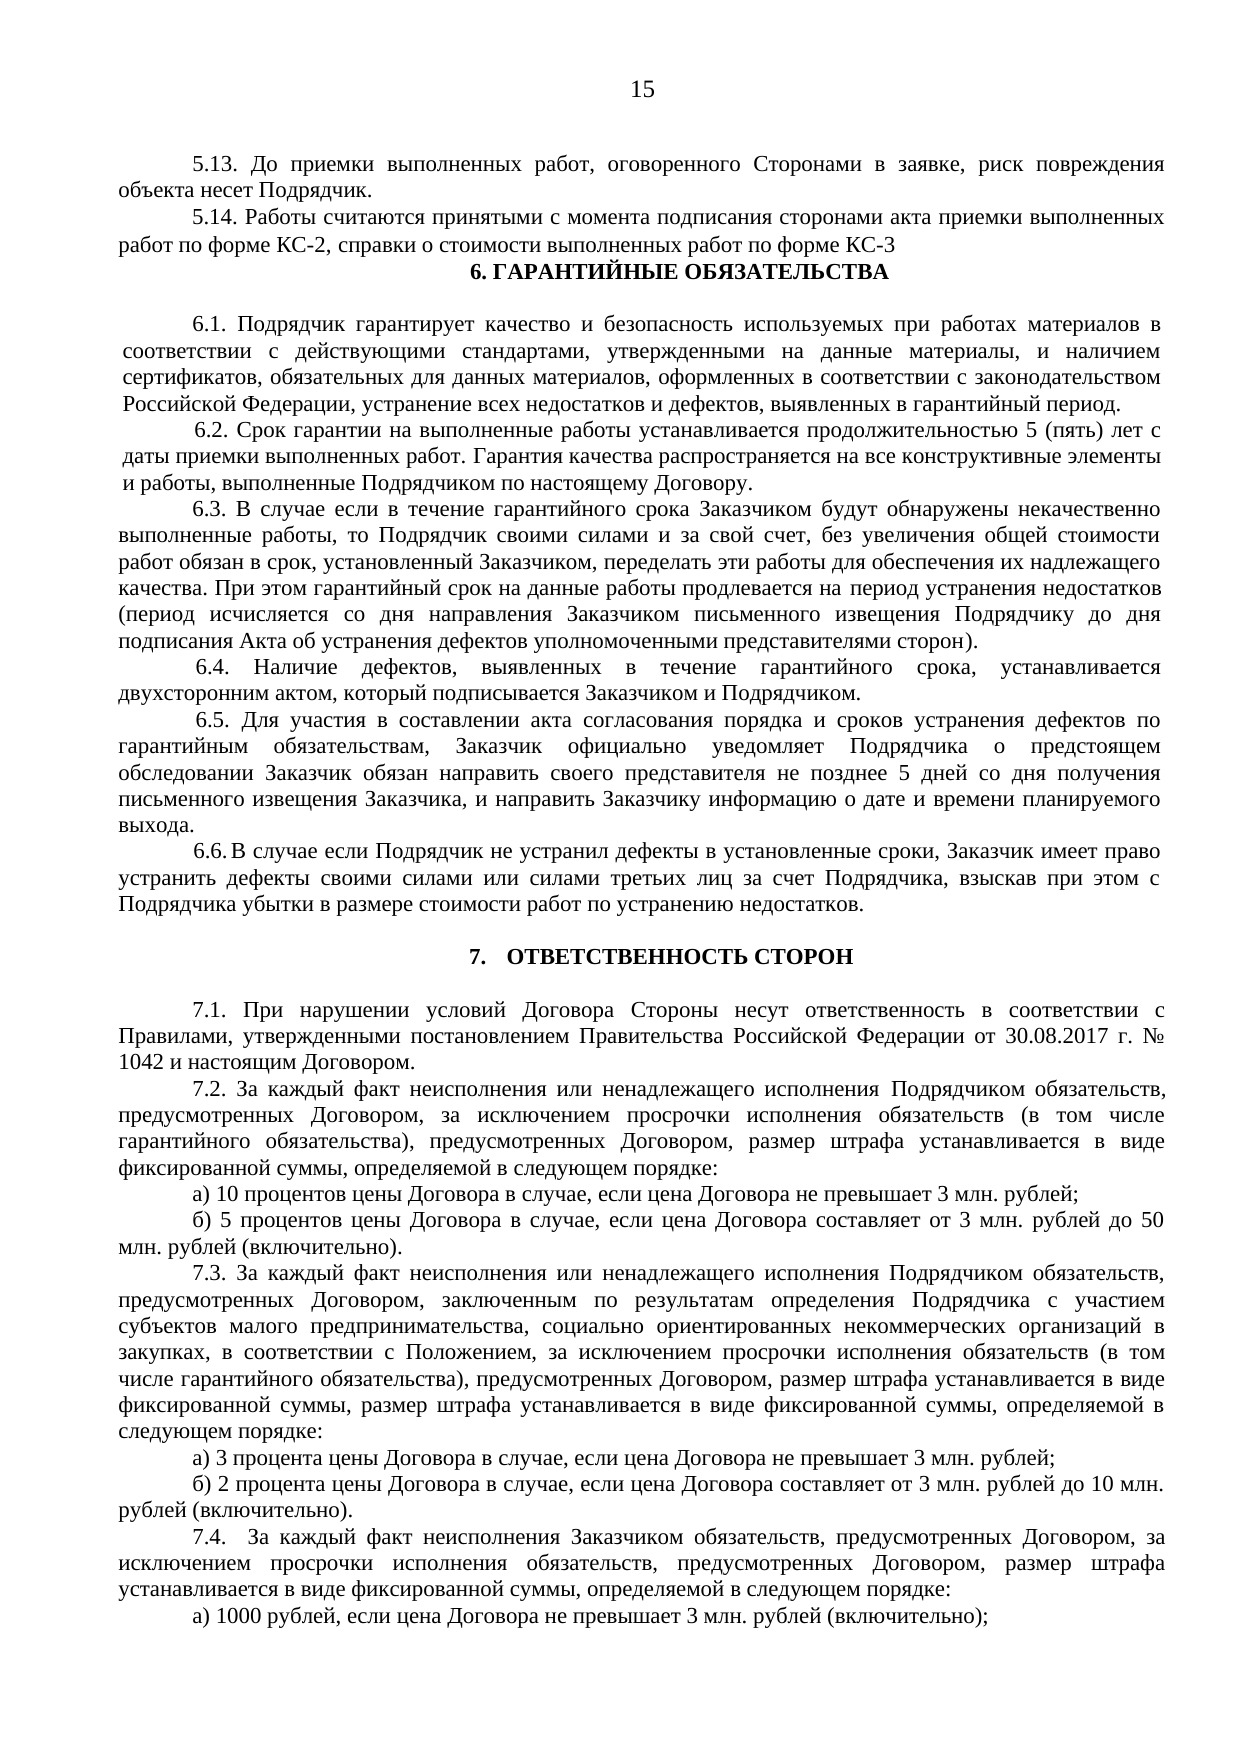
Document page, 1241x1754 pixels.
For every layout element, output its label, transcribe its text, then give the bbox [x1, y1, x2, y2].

text 5.14. Работы считаются принятыми с момента подписания сторонами акта приемки выполненных работ по форме КС-2, справки о стоимости выполненных работ по форме КС-3 [118, 203, 1167, 258]
text 6. ГАРАНТИЙНЫЕ ОБЯЗАТЕЛЬСТВА [118, 258, 1167, 284]
text а) 1000 рублей, если цена Договора не превышает 3 млн. рублей (включительно); [118, 1602, 1167, 1628]
text 7.3. За каждый факт неисполнения или ненадлежащего исполнения Подрядчиком обязательств, предусмотренных Договором, заключенным по результатам определения Подрядчика с участием субъектов малого предпринимательства, социально ориентированных некоммерческих организаций в закупках, в соответствии с Положением, за исключением просрочки исполнения обязательств (в том числе гарантийного обязательства), предусмотренных Договором, размер штрафа устанавливается в виде фиксированной суммы, размер штрафа устанавливается в виде фиксированной суммы, определяемой в следующем порядке: [118, 1259, 1167, 1444]
text 6.3. В случае если в течение гарантийного срока Заказчиком будут обнаружены некачественно выполненные работы, то Подрядчик своими силами и за свой счет, без увеличения общей стоимости работ обязан в срок, установленный Заказчиком, переделать эти работы для обеспечения их надлежащего качества. При этом гарантийный срок на данные работы продлевается на период устранения недостатков (период исчисляется со дня направления Заказчиком письменного извещения Подрядчику до дня подписания Акта об устранения дефектов уполномоченными представителями сторон). [118, 495, 1162, 653]
text б) 5 процентов цены Договора в случае, если цена Договора составляет от 3 млн. рублей до 50 млн. рублей (включительно). [118, 1207, 1167, 1259]
list ОТВЕТСТВЕННОСТЬ СТОРОН [156, 943, 1167, 969]
text 5.13. До приемки выполненных работ, оговоренного Сторонами в заявке, риск повреждения объекта несет Подрядчик. [118, 150, 1167, 203]
text 7.2. За каждый факт неисполнения или ненадлежащего исполнения Подрядчиком обязательств, предусмотренных Договором, за исключением просрочки исполнения обязательств (в том числе гарантийного обязательства), предусмотренных Договором, размер штрафа устанавливается в виде фиксированной суммы, определяемой в следующем порядке: [118, 1075, 1167, 1180]
text 7.1. При нарушении условий Договора Стороны несут ответственность в соответствии с Правилами, утвержденными постановлением Правительства Российской Федерации от 30.08.2017 г. № 1042 и настоящим Договором. [118, 996, 1167, 1075]
text а) 3 процента цены Договора в случае, если цена Договора не превышает 3 млн. рублей; [118, 1444, 1167, 1470]
text 6.2. Срок гарантии на выполненные работы устанавливается продолжительностью 5 (пять) лет с даты приемки выполненных работ. Гарантия качества распространяется на все конструктивные элементы и работы, выполненные Подрядчиком по настоящему Договору. [122, 416, 1162, 495]
text б) 2 процента цены Договора в случае, если цена Договора составляет от 3 млн. рублей до 10 млн. рублей (включительно). [118, 1470, 1167, 1523]
text 6.4. Наличие дефектов, выявленных в течение гарантийного срока, устанавливается двухсторонним актом, который подписывается Заказчиком и Подрядчиком. [118, 653, 1162, 706]
text 7.4. За каждый факт неисполнения Заказчиком обязательств, предусмотренных Договором, за исключением просрочки исполнения обязательств, предусмотренных Договором, размер штрафа устанавливается в виде фиксированной суммы, определяемой в следующем порядке: [118, 1523, 1167, 1602]
text 6.6. В случае если Подрядчик не устранил дефекты в установленные сроки, Заказчик имеет право устранить дефекты своими силами или силами третьих лиц за счет Подрядчика, взыскав при этом с Подрядчика убытки в размере стоимости работ по устранению недостатков. [118, 838, 1162, 917]
text а) 10 процентов цены Договора в случае, если цена Договора не превышает 3 млн. рублей; [118, 1180, 1167, 1207]
text 6.1. Подрядчик гарантирует качество и безопасность используемых при работах материалов в соответствии с действующими стандартами, утвержденными на данные материалы, и наличием сертификатов, обязательных для данных материалов, оформленных в соответствии с законодательством Российской Федерации, устранение всех недостатков и дефектов, выявленных в гарантийный период. [122, 311, 1162, 416]
text 6.5. Для участия в составлении акта согласования порядка и сроков устранения дефектов по гарантийным обязательствам, Заказчик официально уведомляет Подрядчика о предстоящем обследовании Заказчик обязан направить своего представителя не позднее 5 дней со дня получения письменного извещения Заказчика, и направить Заказчику информацию о дате и времени планируемого выхода. [118, 706, 1162, 838]
